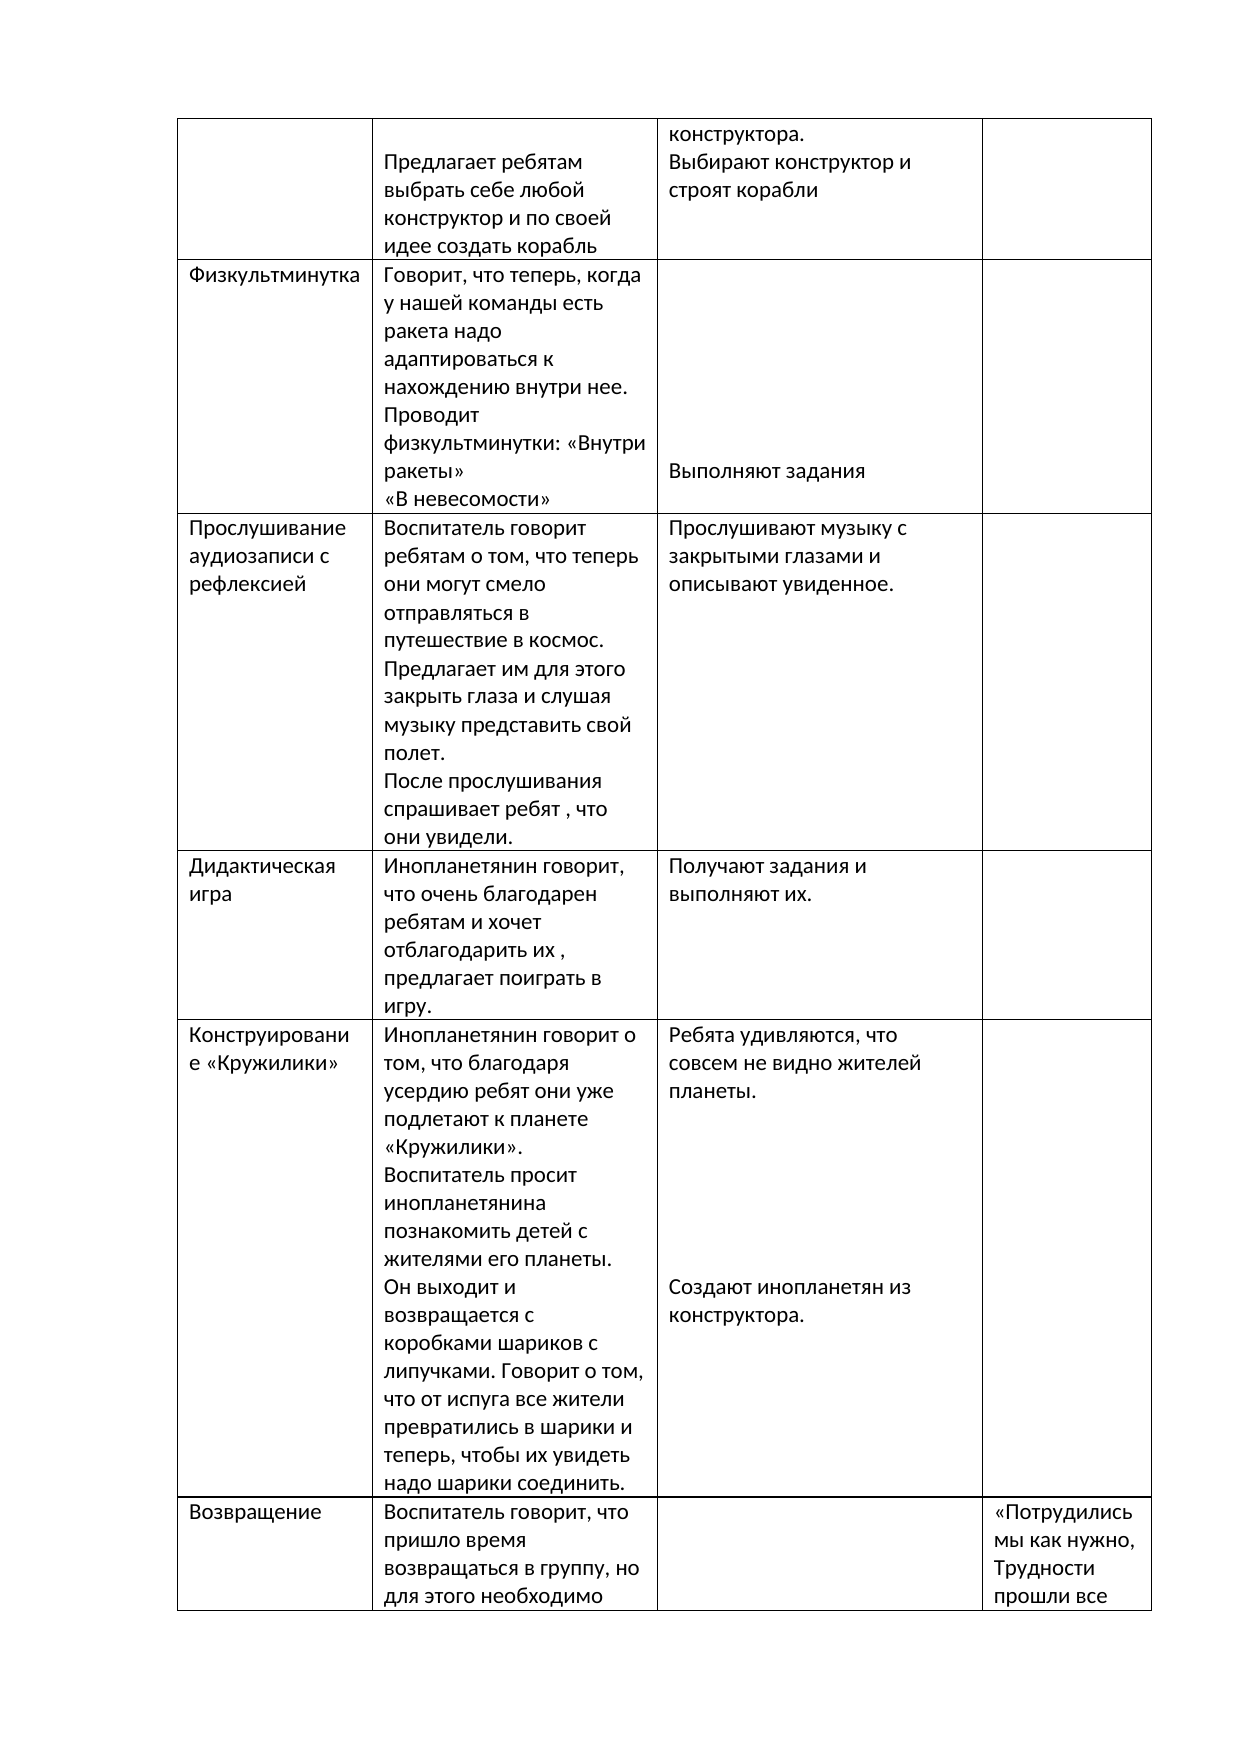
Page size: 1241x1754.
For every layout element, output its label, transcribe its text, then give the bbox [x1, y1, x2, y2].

table_cell Ребята удивляются, что совсем не видно жителей планеты. Создают инопланетян из конструктора. [658, 1020, 982, 1496]
table_cell Физкультминутка [178, 260, 372, 512]
table_cell Возвращение [178, 1498, 372, 1609]
table_cell Инопланетянин говорит о том, что благодаря усердию ребят они уже подлетают к планете «Кружилики». Воспитатель просит инопланетянина познакомить детей с жителями его планеты. Он выходит и возвращается с коробками шариков с липучками. Говорит о том, что от испуга все жители превратились в шарики и теперь, чтобы их увидеть надо шарики соединить. [373, 1020, 657, 1496]
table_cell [178, 119, 372, 259]
table_cell Говорит, что теперь, когда у нашей команды есть ракета надо адаптироваться к нахождению внутри нее. Проводит физкультминутки: «Внутри ракеты» «В невесомости» [373, 260, 657, 512]
table_cell Получают задания и выполняют их. [658, 851, 982, 1019]
table_cell [983, 851, 1151, 1019]
table_cell Выполняют задания [658, 260, 982, 512]
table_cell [373, 119, 657, 259]
table_cell Прослушивают музыку с закрытыми глазами и описывают увиденное. [658, 514, 982, 850]
table_cell Инопланетянин говорит, что очень благодарен ребятам и хочет отблагодарить их , предлагает поиграть в игру. [373, 851, 657, 1019]
table_cell [983, 1020, 1151, 1496]
table_cell [983, 119, 1151, 259]
table_cell Прослушивание аудиозаписи с рефлексией [178, 514, 372, 850]
table_cell [983, 260, 1151, 512]
table_cell Воспитатель говорит ребятам о том, что теперь они могут смело отправляться в путешествие в космос. Предлагает им для этого закрыть глаза и слушая музыку представить свой полет. После прослушивания спрашивает ребят , что они увидели. [373, 514, 657, 850]
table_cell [658, 119, 982, 259]
table_cell [658, 1498, 982, 1609]
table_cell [373, 1498, 657, 1609]
table_cell Конструирование «Кружилики» [178, 1020, 372, 1496]
table_cell Дидактическая игра [178, 851, 372, 1019]
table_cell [983, 1498, 1151, 1609]
table_cell [983, 514, 1151, 850]
